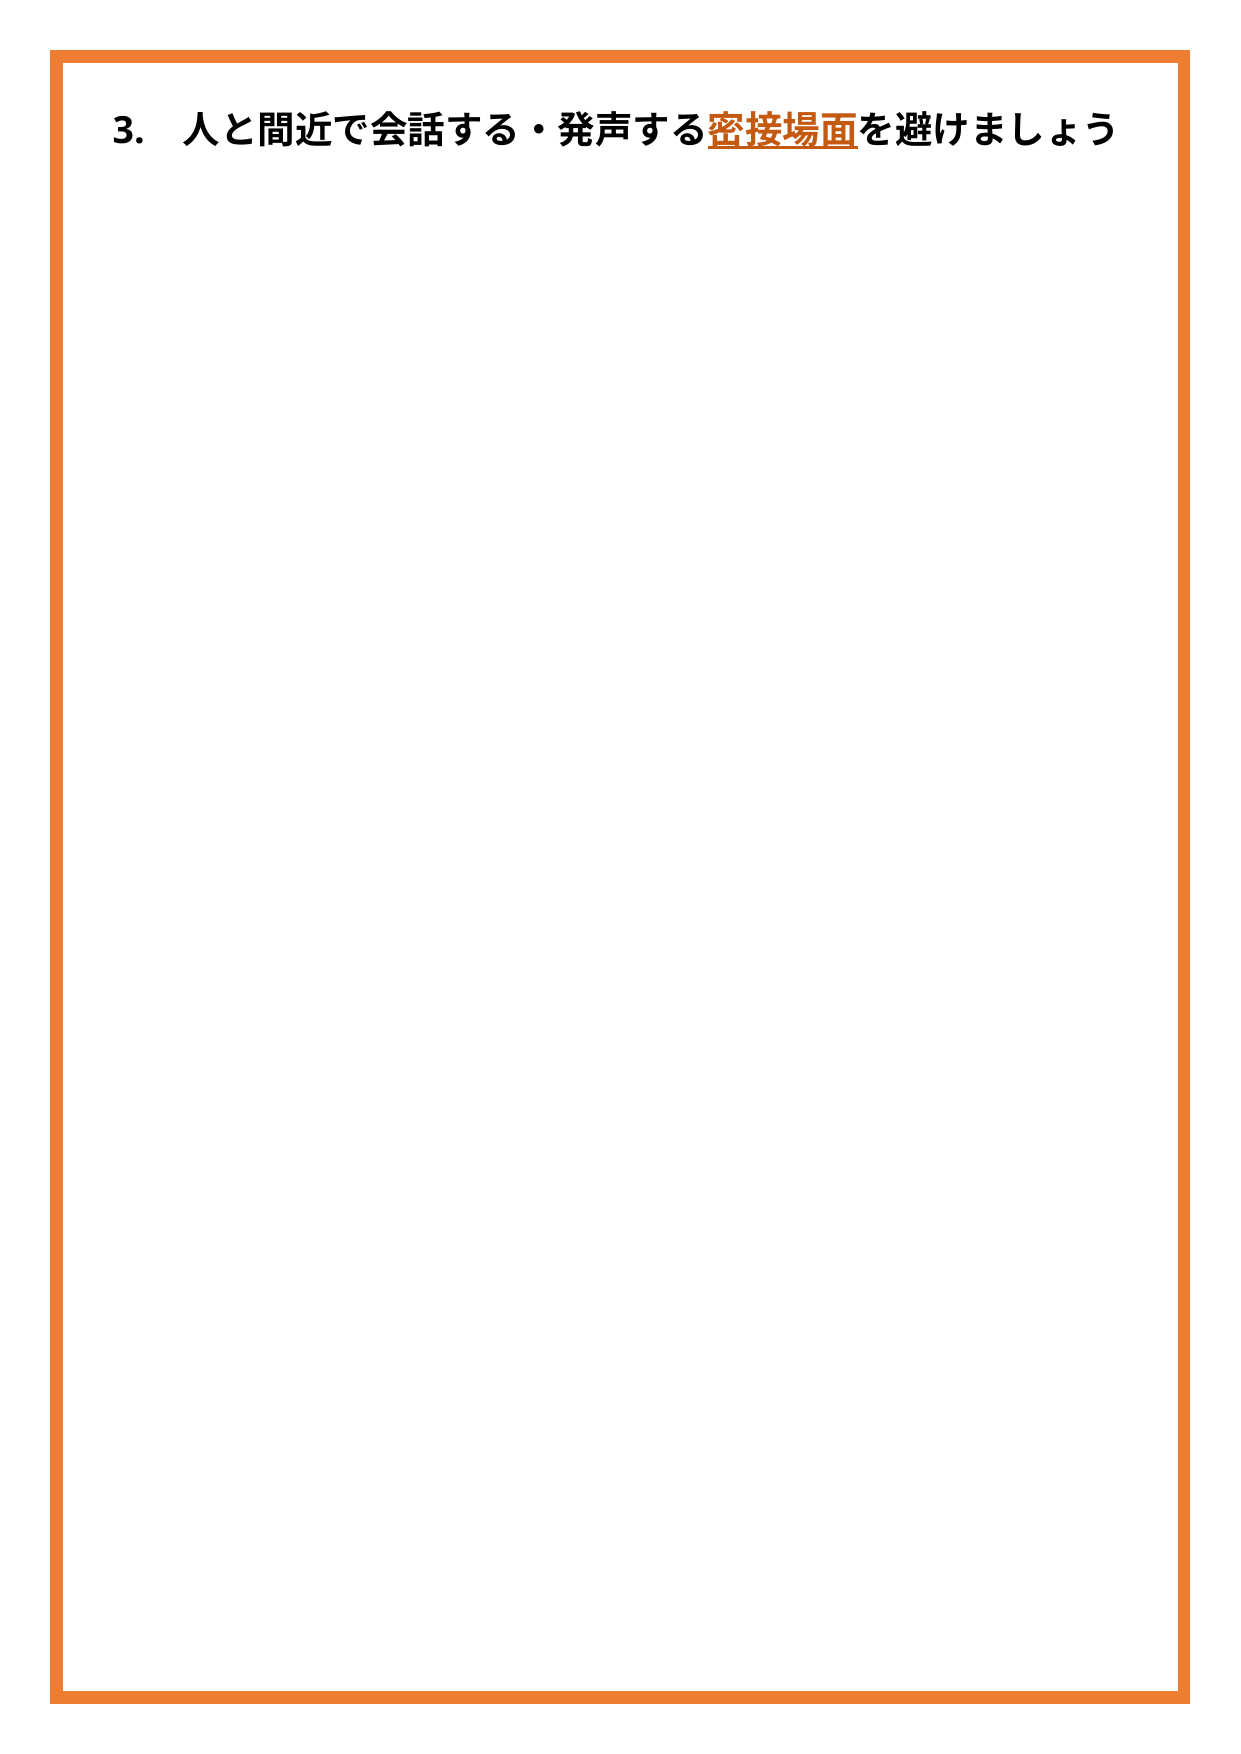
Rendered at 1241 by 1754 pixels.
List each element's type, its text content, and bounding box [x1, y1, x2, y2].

text 3. 人と間近で会話する・発声する密接場面を避けましょう [75, 89, 1165, 164]
